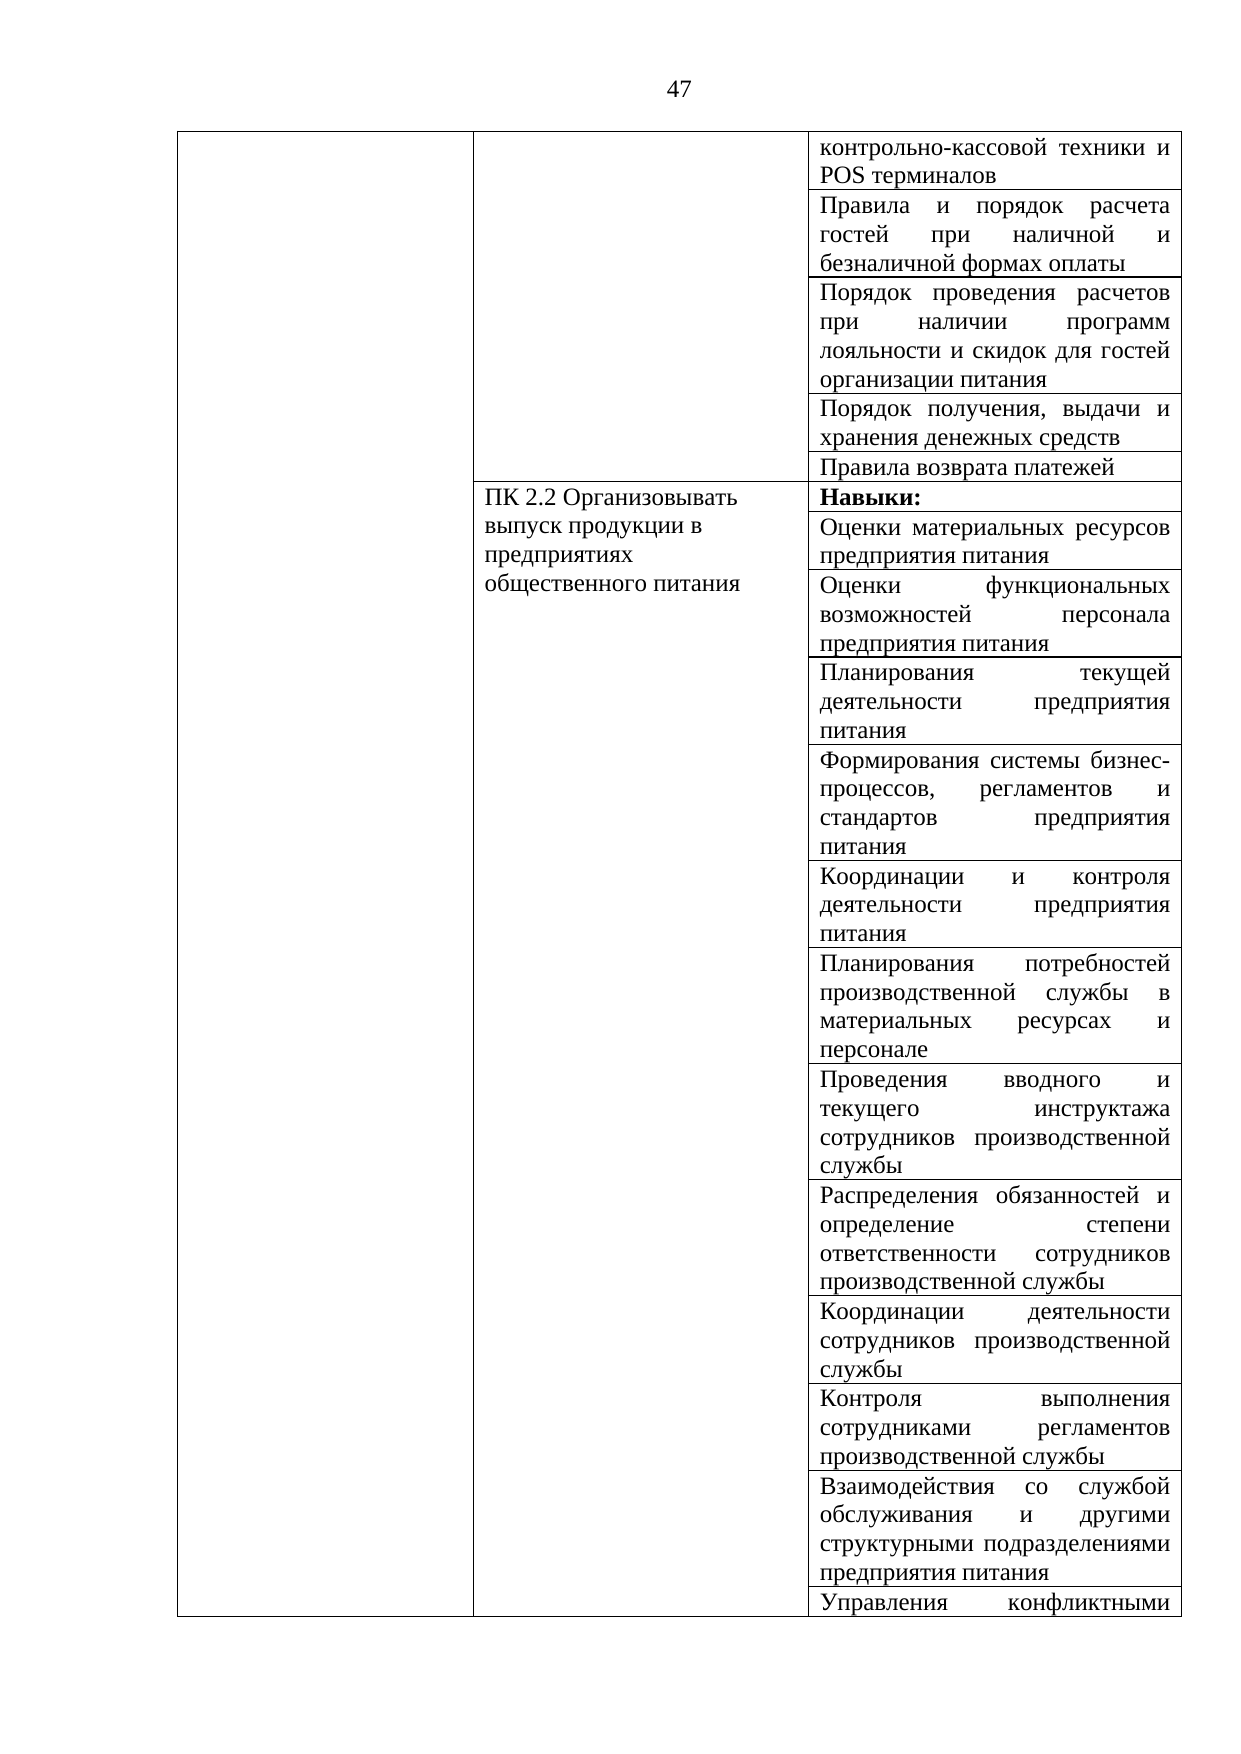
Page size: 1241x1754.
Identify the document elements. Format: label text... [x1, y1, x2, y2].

table_cell Распределения обязанностей и определение степени ответственности сотрудников производственной службы [809, 1180, 1181, 1295]
table_cell Навыки: [809, 482, 1181, 511]
table_cell ПК 2.2 Организовывать выпуск продукции в предприятиях общественного питания [474, 482, 808, 1616]
table_cell Порядок получения, выдачи и хранения денежных средств [809, 394, 1181, 451]
table_cell Проведения вводного и текущего инструктажа сотрудников производственной службы [809, 1064, 1181, 1179]
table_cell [809, 132, 1181, 189]
table_cell Координации и контроля деятельности предприятия питания [809, 861, 1181, 947]
table_cell Взаимодействия со службой обслуживания и другими структурными подразделениями предприятия питания [809, 1471, 1181, 1586]
table_cell Оценки функциональных возможностей персонала предприятия питания [809, 570, 1181, 656]
table_cell Планирования потребностей производственной службы в материальных ресурсах и персонале [809, 948, 1181, 1063]
table_cell Правила и порядок расчета гостей при наличной и безналичной формах оплаты [809, 190, 1181, 276]
table_cell Оценки материальных ресурсов предприятия питания [809, 512, 1181, 569]
table_cell Правила возврата платежей [809, 452, 1181, 481]
table_cell Планирования текущей деятельности предприятия питания [809, 658, 1181, 744]
table_cell Контроля выполнения сотрудниками регламентов производственной службы [809, 1384, 1181, 1470]
table_cell Формирования системы бизнес-процессов, регламентов и стандартов предприятия питания [809, 745, 1181, 860]
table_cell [809, 1587, 1181, 1616]
table_cell Порядок проведения расчетов при наличии программ лояльности и скидок для гостей организации питания [809, 278, 1181, 392]
table_cell Координации деятельности сотрудников производственной службы [809, 1296, 1181, 1382]
